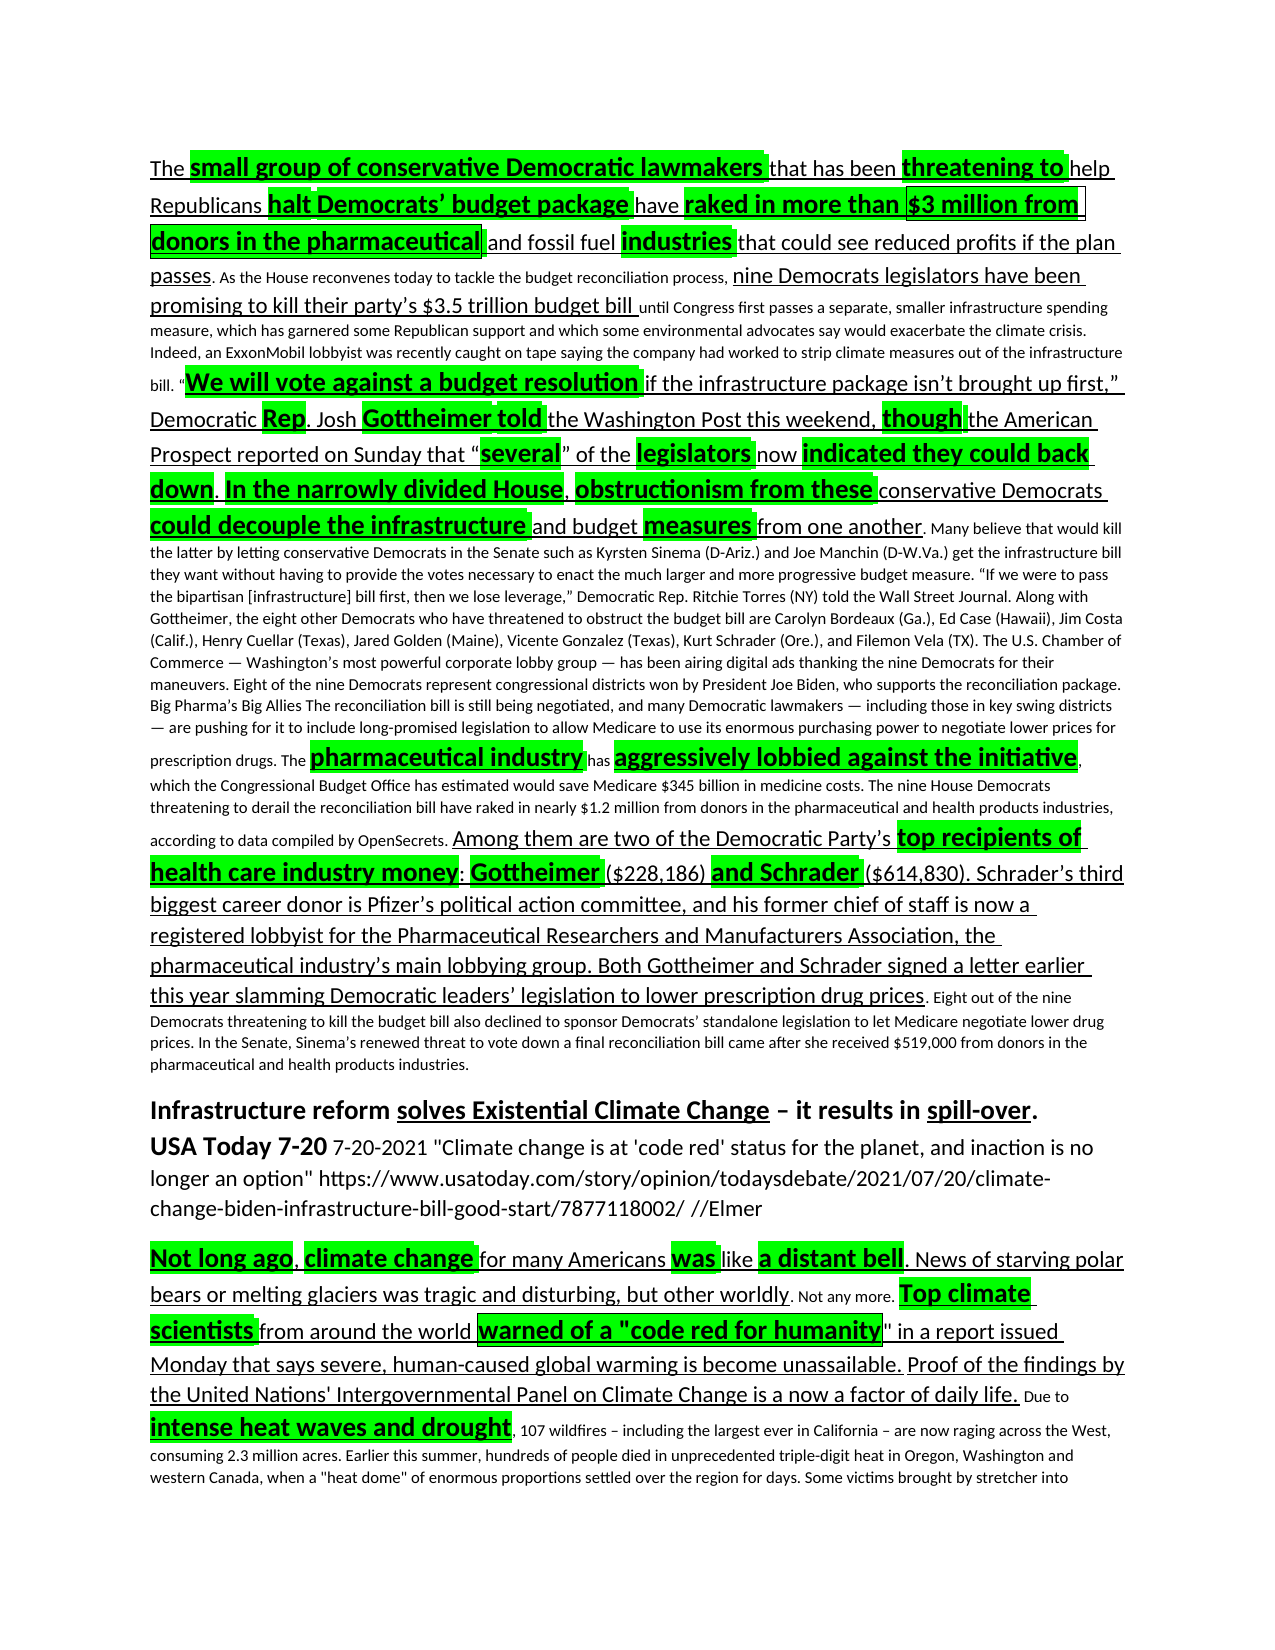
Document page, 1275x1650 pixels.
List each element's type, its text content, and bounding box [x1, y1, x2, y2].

subtitle Infrastructure reform solves Existential Climate Change – it results in spill-over. [150, 1093, 1125, 1126]
text The small group of conservative Democratic lawmakers that has been threatening to help Republicans halt Democrats’ budget package have raked in more than $3 million from donors in the pharmaceutical and fossil fuel industries that could see reduced profits if the plan passes. As the House reconvenes today to tackle the budget reconciliation process, nine Democrats legislators have been promising to kill their party’s $3.5 trillion budget bill until Congress first passes a separate, smaller infrastructure spending measure, which has garnered some Republican support and which some environmental advocates say would exacerbate the climate crisis. Indeed, an ExxonMobil lobbyist was recently caught on tape saying the company had worked to strip climate measures out of the infrastructure bill. “We will vote against a budget resolution if the infrastructure package isn’t brought up first,” Democratic Rep. Josh Gottheimer told the Washington Post this weekend, though the American Prospect reported on Sunday that “several” of the legislators now indicated they could back down. In the narrowly divided House, obstructionism from these conservative Democrats could decouple the infrastructure and budget measures from one another. Many believe that would kill the latter by letting conservative Democrats in the Senate such as Kyrsten Sinema (D-Ariz.) and Joe Manchin (D-W.Va.) get the infrastructure bill they want without having to provide the votes necessary to enact the much larger and more progressive budget measure. “If we were to pass the bipartisan [infrastructure] bill first, then we lose leverage,” Democratic Rep. Ritchie Torres (NY) told the Wall Street Journal. Along with Gottheimer, the eight other Democrats who have threatened to obstruct the budget bill are Carolyn Bordeaux (Ga.), Ed Case (Hawaii), Jim Costa (Calif.), Henry Cuellar (Texas), Jared Golden (Maine), Vicente Gonzalez (Texas), Kurt Schrader (Ore.), and Filemon Vela (TX). The U.S. Chamber of Commerce — Washington’s most powerful corporate lobby group — has been airing digital ads thanking the nine Democrats for their maneuvers. Eight of the nine Democrats represent congressional districts won by President Joe Biden, who supports the reconciliation package. Big Pharma’s Big Allies The reconciliation bill is still being negotiated, and many Democratic lawmakers — including those in key swing districts — are pushing for it to include long-promised legislation to allow Medicare to use its enormous purchasing power to negotiate lower prices for prescription drugs. The pharmaceutical industry has aggressively lobbied against the initiative, which the Congressional Budget Office has estimated would save Medicare $345 billion in medicine costs. The nine House Democrats threatening to derail the reconciliation bill have raked in nearly $1.2 million from donors in the pharmaceutical and health products industries, according to data compiled by OpenSecrets. Among them are two of the Democratic Party’s top recipients of health care industry money: Gottheimer ($228,186) and Schrader ($614,830). Schrader’s third biggest career donor is Pfizer’s political action committee, and his former chief of staff is now a registered lobbyist for the Pharmaceutical Researchers and Manufacturers Association, the pharmaceutical industry’s main lobbying group. Both Gottheimer and Schrader signed a letter earlier this year slamming Democratic leaders’ legislation to lower prescription drug prices. Eight out of the nine Democrats threatening to kill the budget bill also declined to sponsor Democrats’ standalone legislation to let Medicare negotiate lower drug prices. In the Senate, Sinema’s renewed threat to vote down a final reconciliation bill came after she received $519,000 from donors in the pharmaceutical and health products industries. [150, 150, 1125, 1075]
text USA Today 7-20 7-20-2021 "Climate change is at 'code red' status for the planet, and inaction is no longer an option" https://www.usatoday.com/story/opinion/todaysdebate/2021/07/20/climate-change-biden-infrastructure-bill-good-start/7877118002/ //Elmer [150, 1129, 1125, 1222]
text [150, 1241, 1125, 1487]
